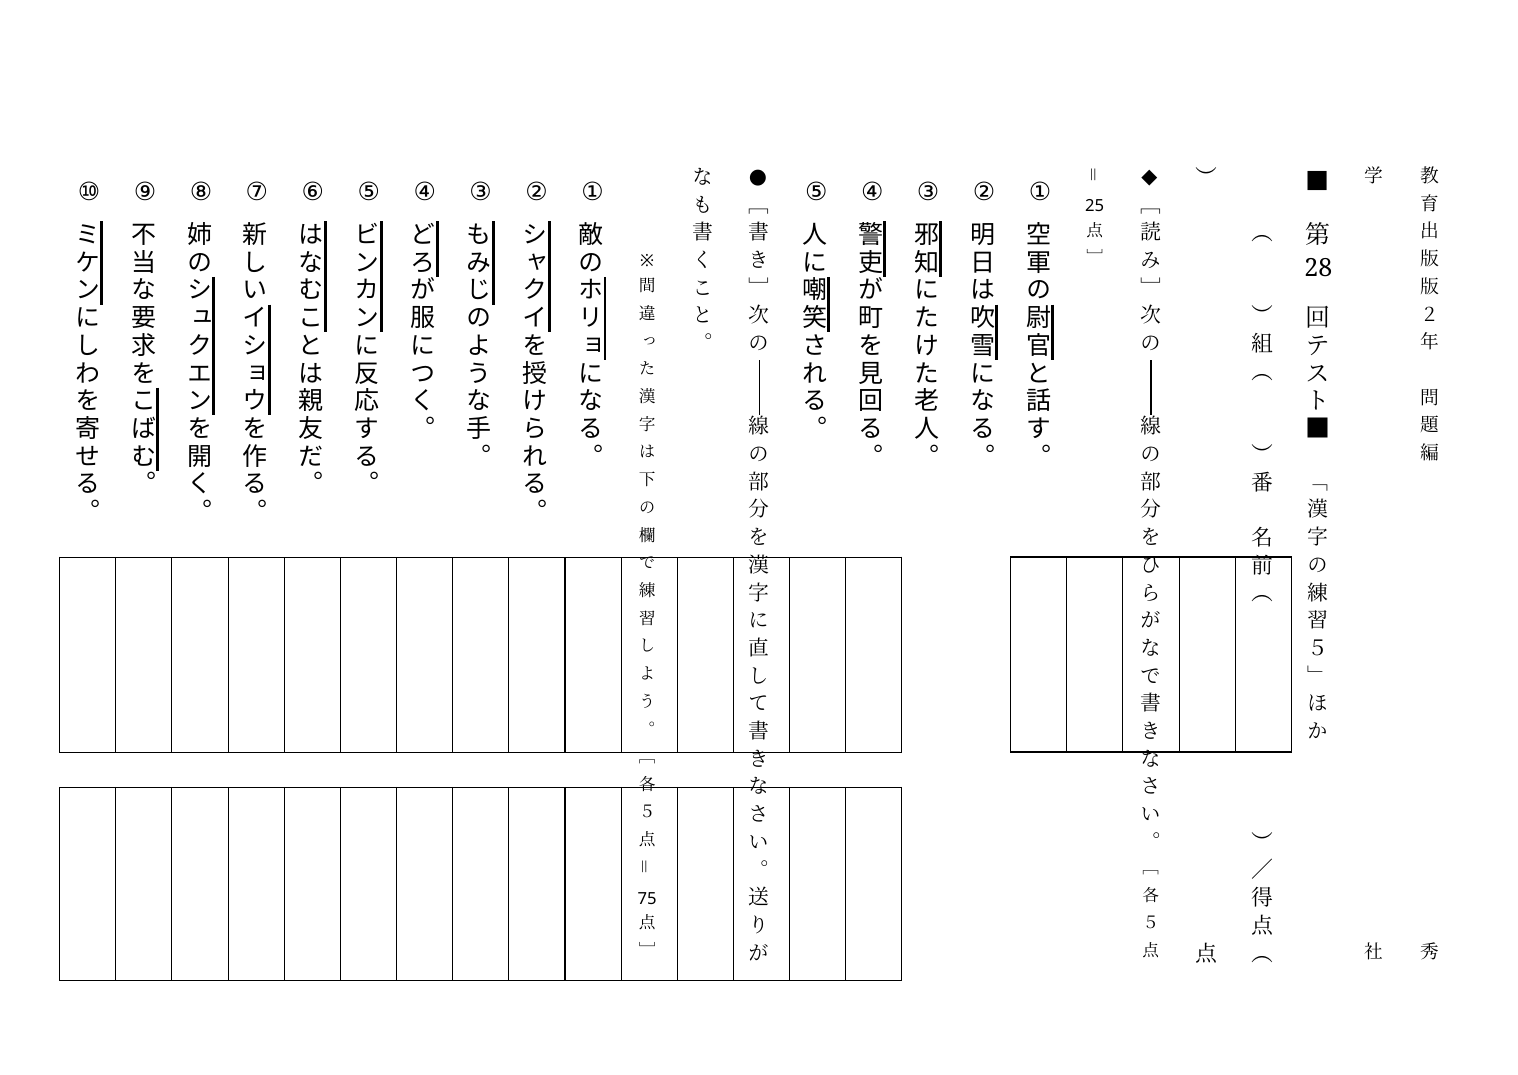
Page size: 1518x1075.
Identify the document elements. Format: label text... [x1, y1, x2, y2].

text ●［書き］次の 線の部分を漢字に直して書きなさい。送りがなも書くこと。 [675, 166, 787, 969]
text ③ もみじのような手。 [451, 166, 507, 969]
text ■第28回テスト■ 「漢字の練習５」ほか [1290, 166, 1346, 969]
text ① 敵のホリョになる。 [563, 166, 619, 969]
text ④ どろが服につく。 [395, 166, 451, 969]
text ※間違った漢字は下の欄で練習しよう。［各５点＝75点］ [619, 166, 675, 969]
text ⑦ 新しいイショウを作る。 [227, 166, 283, 969]
text ② シャクイを授けられる。 [507, 166, 563, 969]
text ⑤ ビンカンに反応する。 [339, 166, 395, 969]
text ① 空軍の尉官と話す。 [1011, 166, 1066, 969]
text （ ）組（ ）番 名前（ ）／得点（ ）点 [1178, 166, 1290, 969]
text 教育出版版２年 問題編 秀学社 [1346, 166, 1458, 969]
text ③ 邪知にたけた老人。 [899, 166, 954, 969]
text ⑩ ミケンにしわを寄せる。 [59, 166, 116, 969]
text ⑨ 不当な要求をこばむ。 [116, 166, 171, 969]
text ◆［読み］次の 線の部分をひらがなで書きなさい。［各５点＝25点］ [1066, 166, 1178, 969]
text ⑥ はなむことは親友だ。 [283, 166, 339, 969]
text ⑧ 姉のシュクエンを開く。 [171, 166, 227, 969]
text ⑤ 人に嘲笑される。 [787, 166, 843, 969]
text ② 明日は吹雪になる。 [954, 166, 1011, 969]
text ④ 警吏が町を見回る。 [843, 166, 899, 969]
